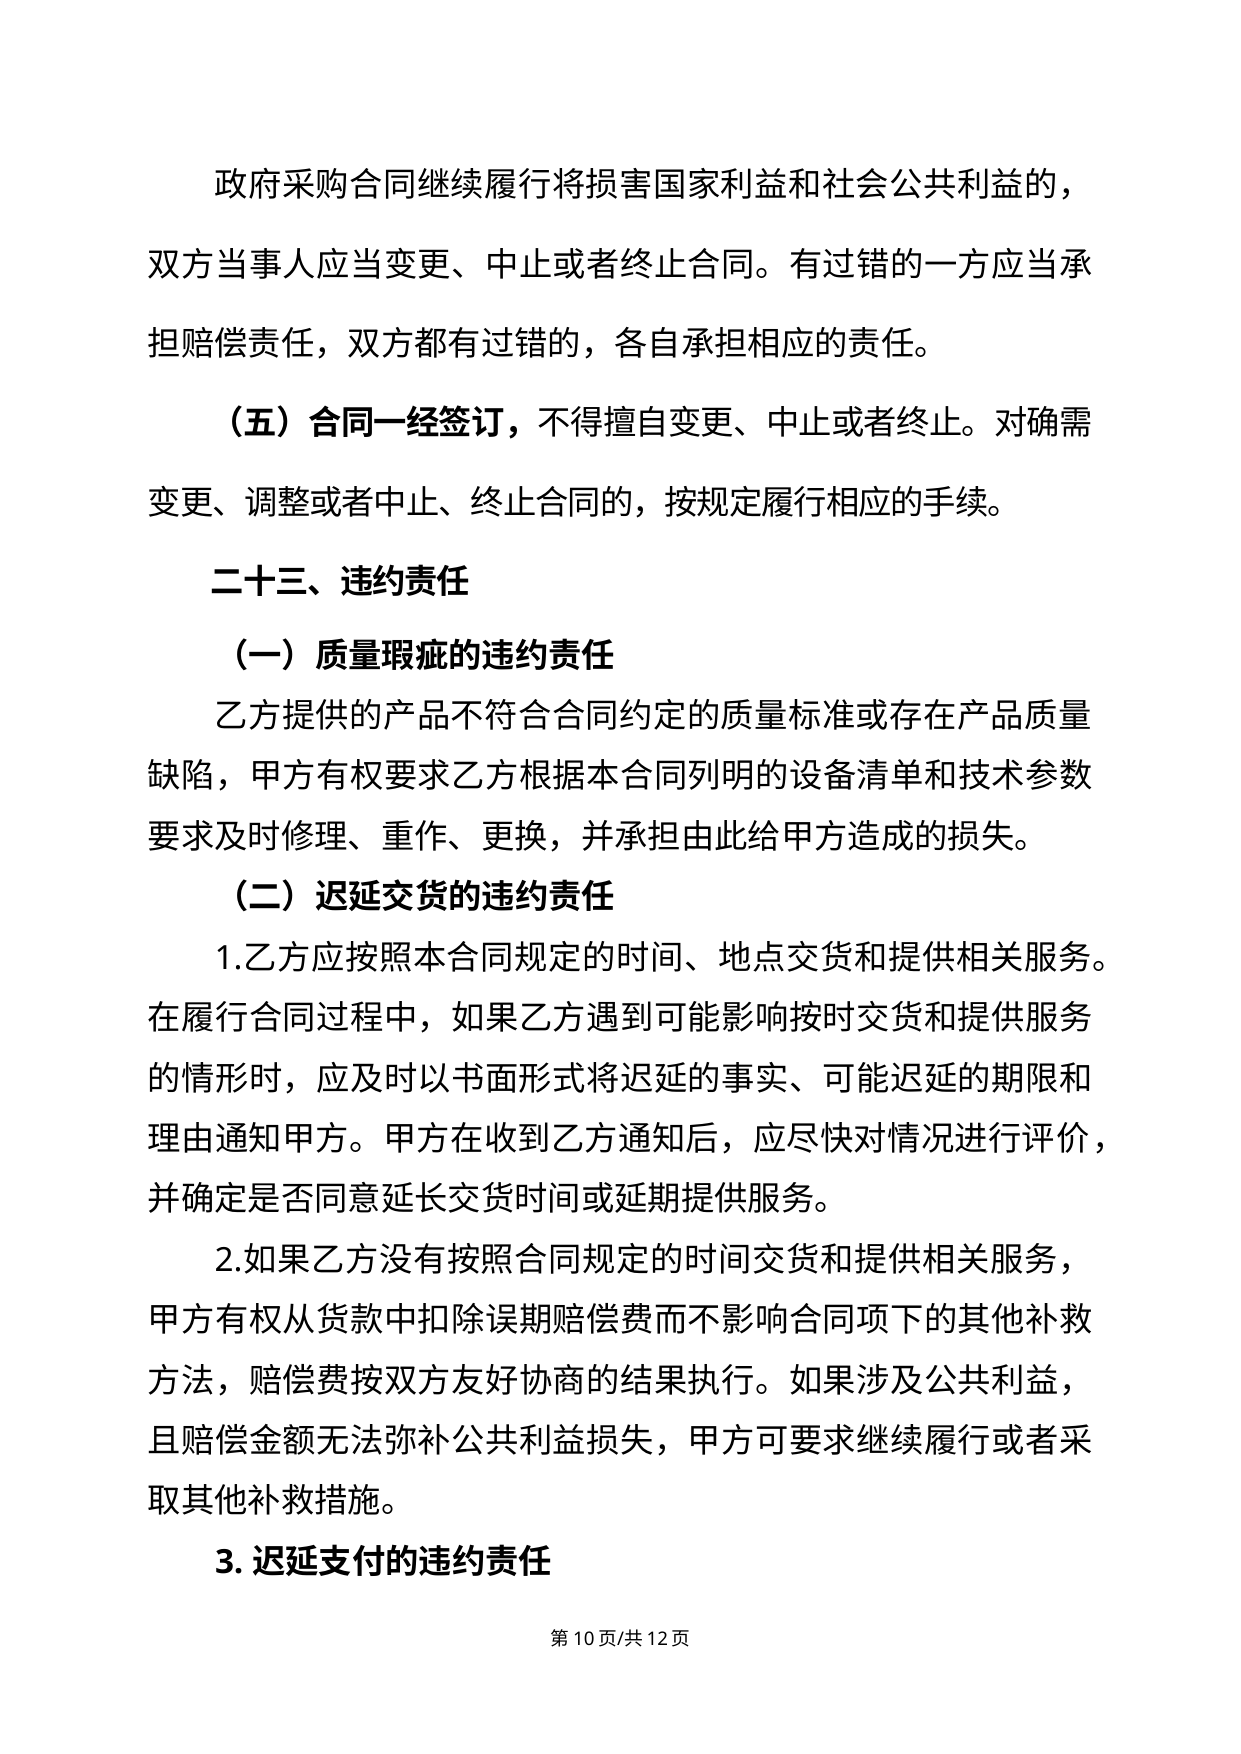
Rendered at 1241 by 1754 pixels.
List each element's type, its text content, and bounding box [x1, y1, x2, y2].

text 2.如果乙方没有按照合同规定的时间交货和提供相关服务，甲方有权从货款中扣除误期赔偿费而不影响合同项下的其他补救方法，赔偿费按双方友好协商的结果执行。如果涉及公共利益，且赔偿金额无法弥补公共利益损失，甲方可要求继续履行或者采取其他补救措施。 [148, 1223, 1092, 1525]
text （五）合同一经签订，不得擅自变更、中止或者终止。对确需变更、调整或者中止、终止合同的，按规定履行相应的手续。 [148, 381, 1092, 539]
text 政府采购合同继续履行将损害国家利益和社会公共利益的，双方当事人应当变更、中止或者终止合同。有过错的一方应当承担赔偿责任，双方都有过错的，各自承担相应的责任。 [148, 142, 1092, 381]
text （一）质量瑕疵的违约责任 [148, 619, 1092, 679]
text 乙方提供的产品不符合合同约定的质量标准或存在产品质量缺陷，甲方有权要求乙方根据本合同列明的设备清单和技术参数要求及时修理、重作、更换，并承担由此给甲方造成的损失。 [148, 679, 1092, 860]
text 二十三、违约责任 [148, 539, 1092, 619]
text 1.乙方应按照本合同规定的时间、地点交货和提供相关服务。在履行合同过程中，如果乙方遇到可能影响按时交货和提供服务的情形时，应及时以书面形式将迟延的事实、可能迟延的期限和理由通知甲方。甲方在收到乙方通知后，应尽快对情况进行评价，并确定是否同意延长交货时间或延期提供服务。 [148, 921, 1092, 1223]
text （二）迟延交货的违约责任 [148, 860, 1092, 921]
text 3. 迟延支付的违约责任 [148, 1525, 1092, 1585]
